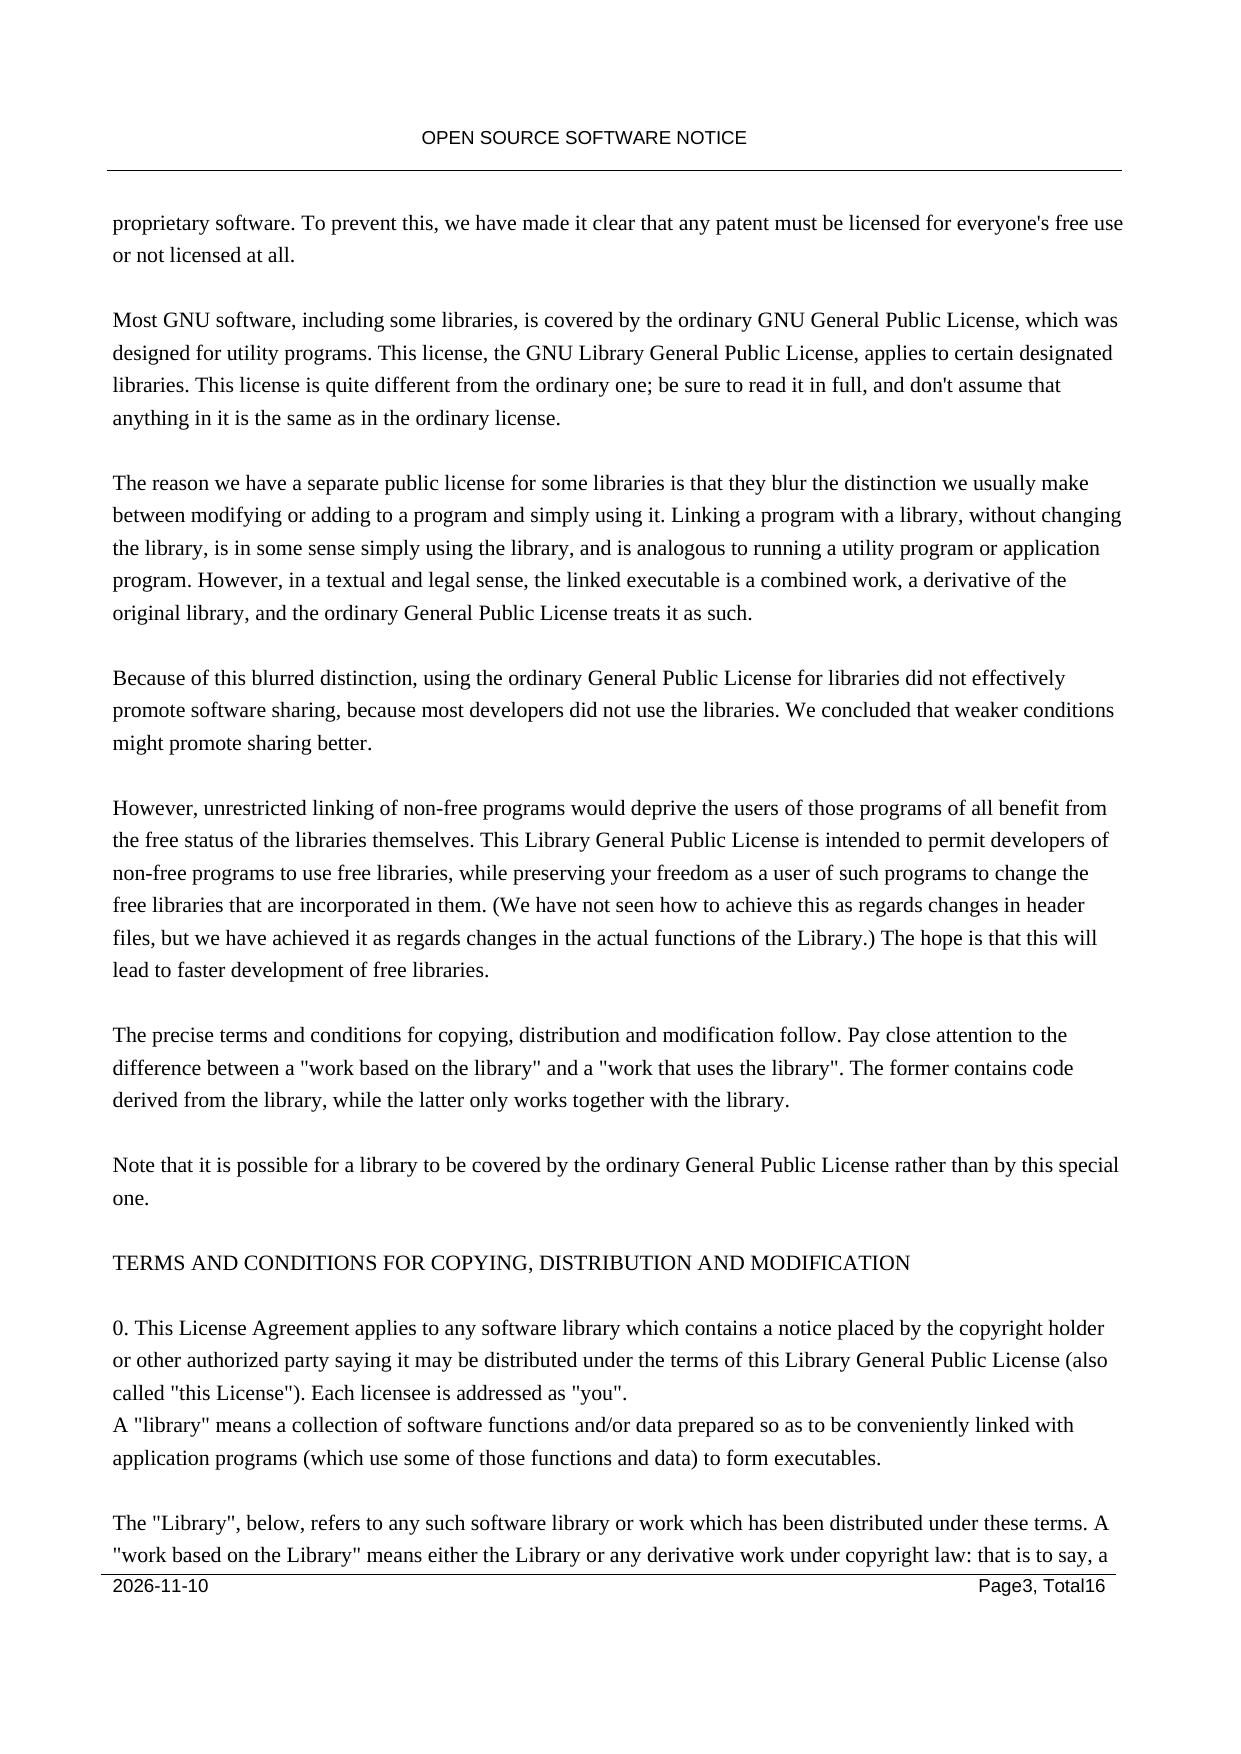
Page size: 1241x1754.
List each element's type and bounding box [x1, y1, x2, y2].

text [112, 206, 1128, 1571]
